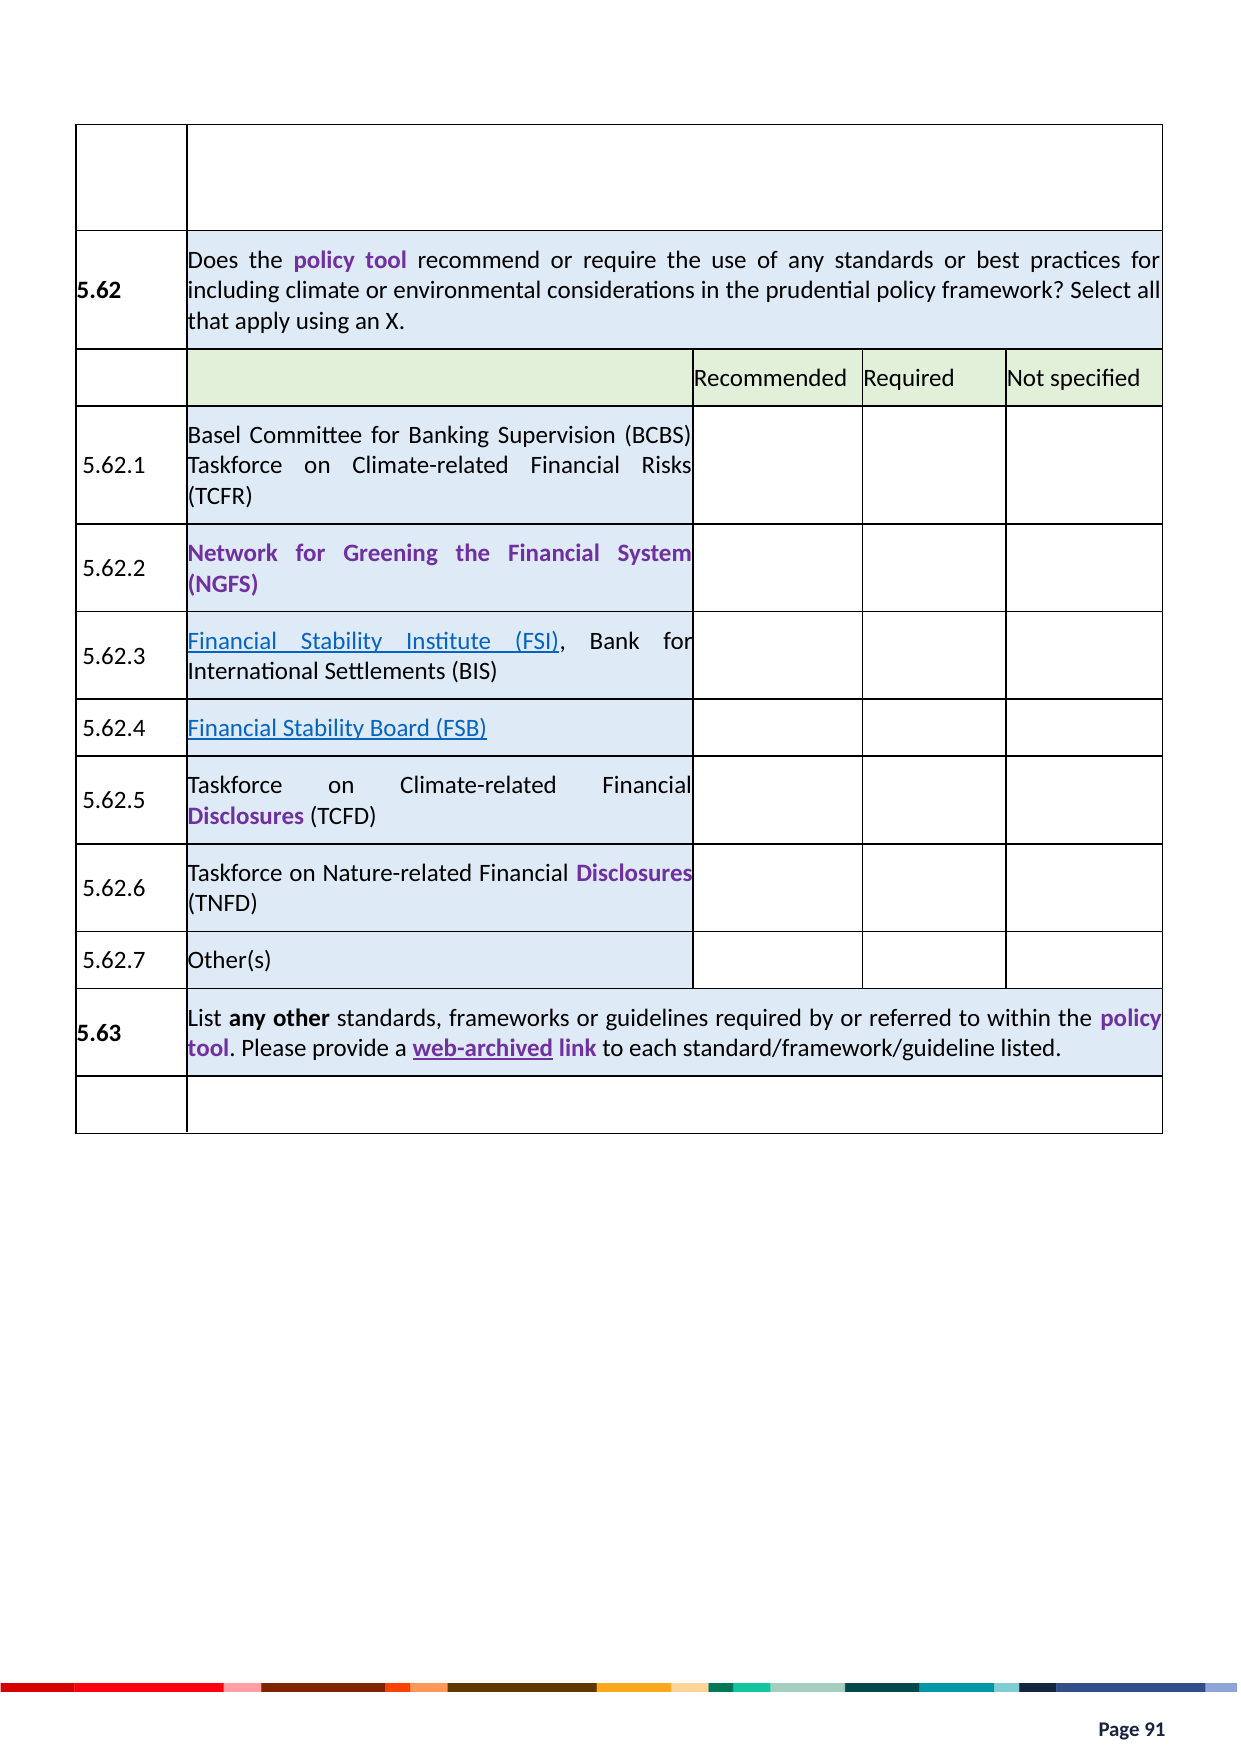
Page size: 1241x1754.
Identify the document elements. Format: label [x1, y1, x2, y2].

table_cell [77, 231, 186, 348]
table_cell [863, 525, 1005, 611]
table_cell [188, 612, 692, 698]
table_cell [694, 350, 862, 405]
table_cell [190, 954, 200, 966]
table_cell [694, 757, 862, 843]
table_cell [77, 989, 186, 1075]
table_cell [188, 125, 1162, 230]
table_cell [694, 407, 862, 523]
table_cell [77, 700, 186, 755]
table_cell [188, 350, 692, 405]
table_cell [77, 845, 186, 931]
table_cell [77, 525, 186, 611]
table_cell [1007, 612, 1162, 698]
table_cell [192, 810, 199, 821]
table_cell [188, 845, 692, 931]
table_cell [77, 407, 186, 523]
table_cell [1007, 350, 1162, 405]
picture [0, 1683, 1236, 1692]
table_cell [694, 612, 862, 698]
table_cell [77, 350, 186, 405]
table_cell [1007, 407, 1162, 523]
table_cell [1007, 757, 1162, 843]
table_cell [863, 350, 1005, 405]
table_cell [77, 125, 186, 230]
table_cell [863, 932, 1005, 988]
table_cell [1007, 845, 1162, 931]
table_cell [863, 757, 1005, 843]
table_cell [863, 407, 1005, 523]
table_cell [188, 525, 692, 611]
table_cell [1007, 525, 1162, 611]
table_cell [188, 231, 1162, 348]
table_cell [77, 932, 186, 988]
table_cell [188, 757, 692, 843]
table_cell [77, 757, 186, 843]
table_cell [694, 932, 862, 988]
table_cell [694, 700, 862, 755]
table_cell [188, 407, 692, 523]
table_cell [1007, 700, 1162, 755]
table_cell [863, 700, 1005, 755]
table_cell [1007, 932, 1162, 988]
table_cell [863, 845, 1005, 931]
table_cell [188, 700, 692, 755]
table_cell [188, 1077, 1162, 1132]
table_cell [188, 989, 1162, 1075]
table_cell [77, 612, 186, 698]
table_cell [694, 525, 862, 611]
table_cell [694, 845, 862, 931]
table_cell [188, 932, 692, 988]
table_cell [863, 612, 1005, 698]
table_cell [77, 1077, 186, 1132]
